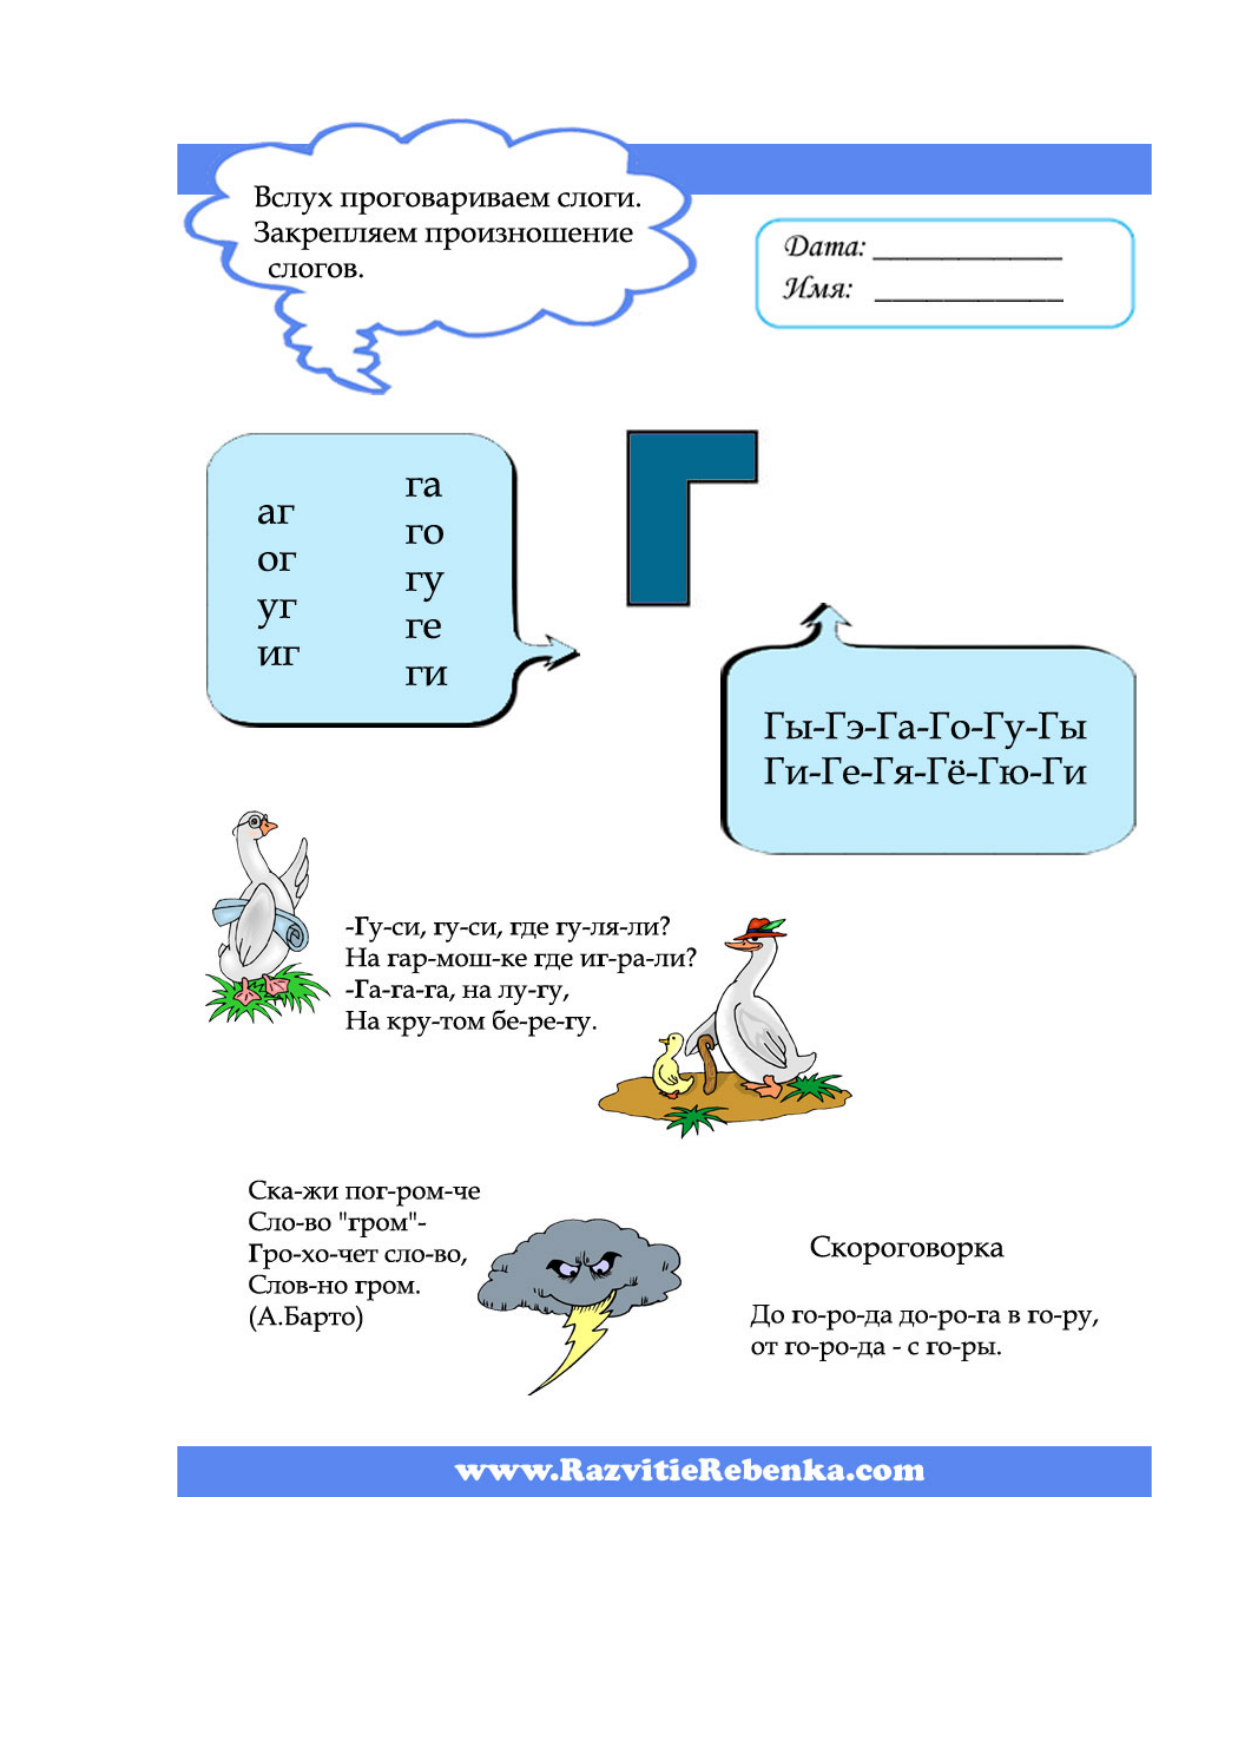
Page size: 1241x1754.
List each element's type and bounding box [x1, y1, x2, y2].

picture [177, 118, 1152, 1497]
